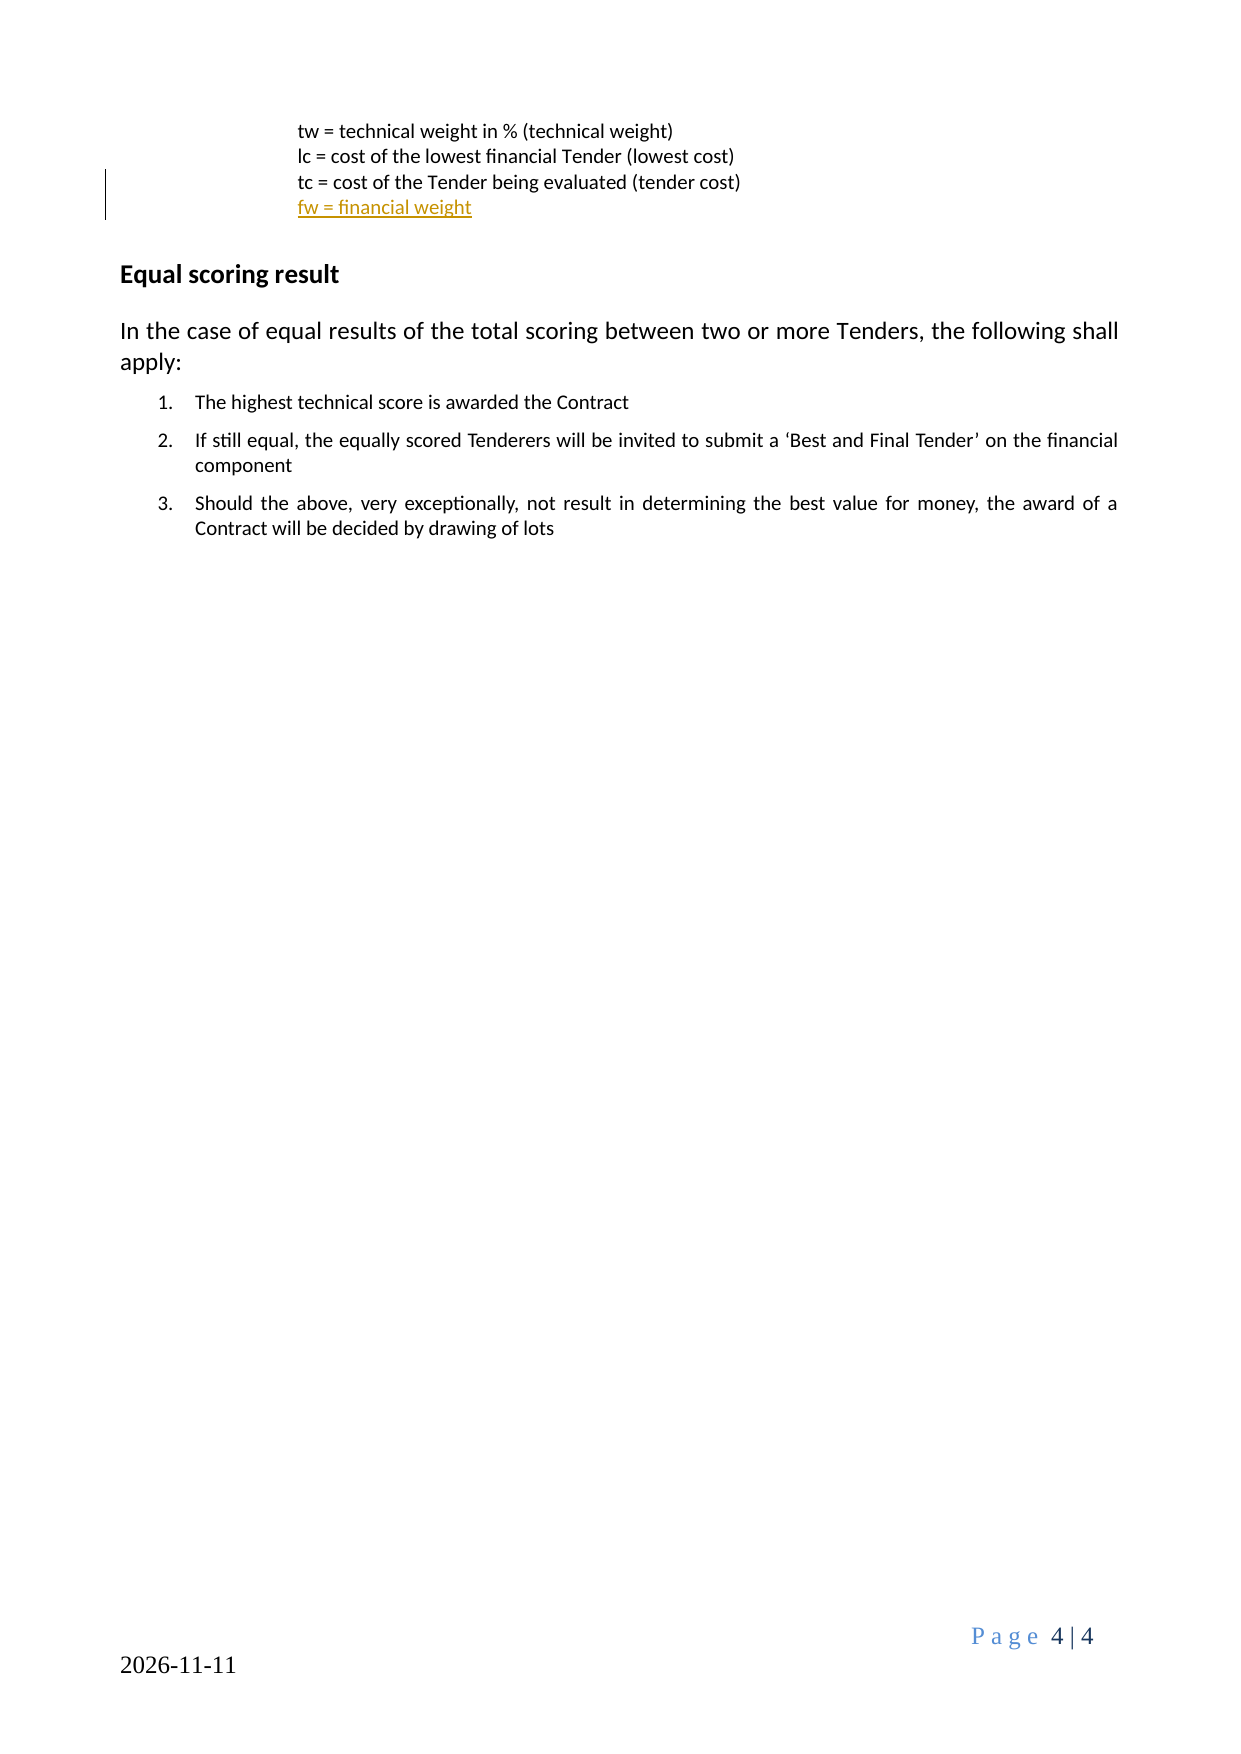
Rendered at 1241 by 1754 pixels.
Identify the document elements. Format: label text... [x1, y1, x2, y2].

list If still equal, the equally scored Tenderers will be invited to submit a ‘Best and Final Tender’ on the financial component [157, 427, 1120, 478]
list Should the above, very exceptionally, not result in determining the best value for money, the award of a Contract will be decided by drawing of lots [157, 490, 1120, 541]
text tw = technical weight in % (technical weight) [297, 118, 1120, 144]
text tc = cost of the Tender being evaluated (tender cost) [297, 169, 1120, 194]
subtitle Equal scoring result [120, 257, 1120, 290]
text lc = cost of the lowest financial Tender (lowest cost) [297, 144, 1120, 169]
list The highest technical score is awarded the Contract [157, 389, 1120, 414]
text In the case of equal results of the total scoring between two or more Tenders, the following shall apply: [120, 315, 1120, 376]
